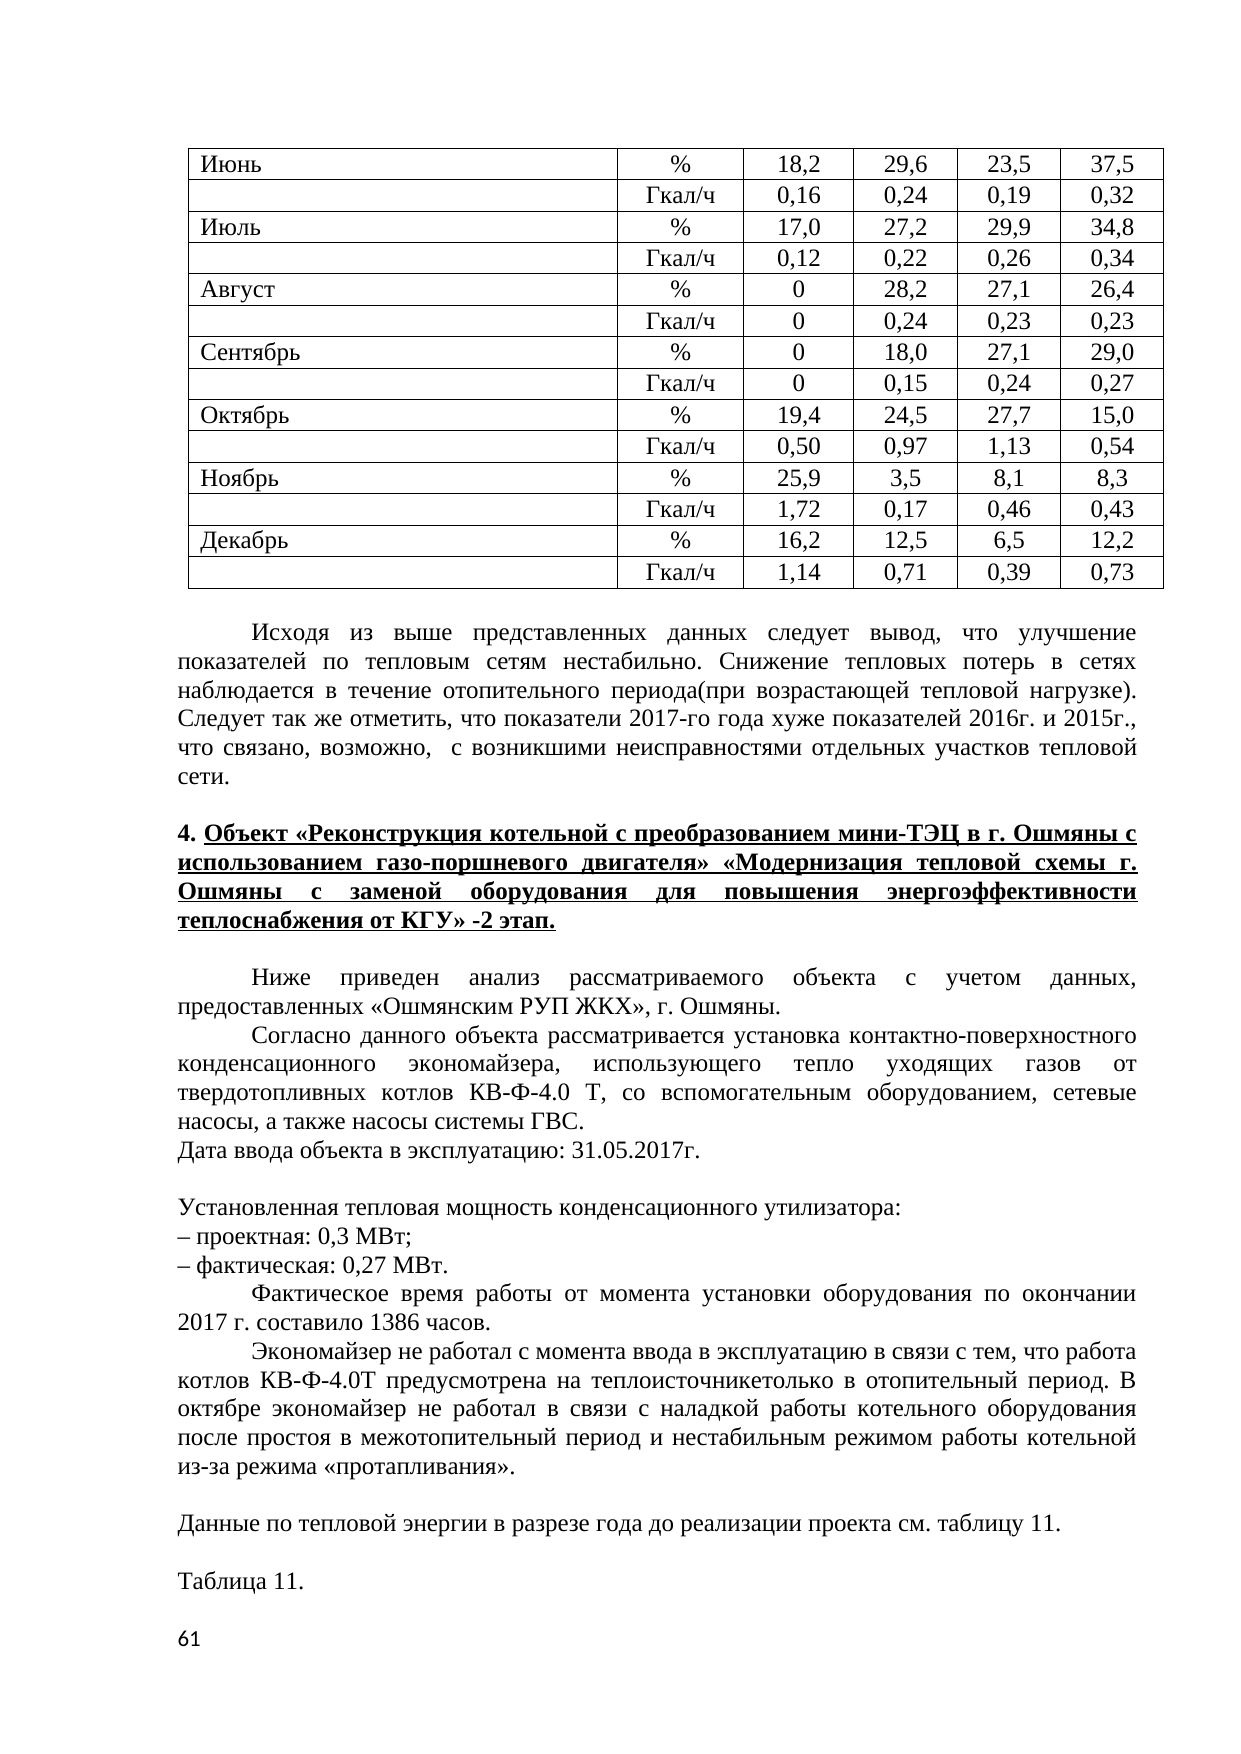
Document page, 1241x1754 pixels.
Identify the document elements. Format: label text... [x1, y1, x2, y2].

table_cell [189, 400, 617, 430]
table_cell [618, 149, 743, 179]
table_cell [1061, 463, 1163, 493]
text Фактическое время работы от момента установки оборудования по окончании 2017 г. составило 1386 часов. [177, 1278, 1138, 1336]
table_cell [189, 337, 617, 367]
text Согласно данного объекта рассматривается установка контактно-поверхностного конденсационного экономайзера, использующего тепло уходящих газов от твердотопливных котлов КВ-Ф-4.0 Т, со вспомогательным оборудованием, сетевые насосы, а также насосы системы ГВС. [177, 1020, 1138, 1135]
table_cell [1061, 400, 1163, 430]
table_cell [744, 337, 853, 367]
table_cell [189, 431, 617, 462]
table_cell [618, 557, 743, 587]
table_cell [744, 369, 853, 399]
text Данные по тепловой энергии в разрезе года до реализации проекта см. таблицу 11. [177, 1508, 1138, 1537]
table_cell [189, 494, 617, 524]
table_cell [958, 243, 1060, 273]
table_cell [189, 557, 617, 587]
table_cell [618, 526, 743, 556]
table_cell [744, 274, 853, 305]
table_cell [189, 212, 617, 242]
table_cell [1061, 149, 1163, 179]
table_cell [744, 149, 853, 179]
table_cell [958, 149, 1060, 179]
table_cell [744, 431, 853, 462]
text 4. Объект «Реконструкция котельной с преобразованием мини-ТЭЦ в г. Ошмяны с использованием газо-поршневого двигателя» «Модернизация тепловой схемы г. Ошмяны с заменой оборудования для повышения энергоэффективности теплоснабжения от КГУ» -2 этап. [177, 818, 1138, 872]
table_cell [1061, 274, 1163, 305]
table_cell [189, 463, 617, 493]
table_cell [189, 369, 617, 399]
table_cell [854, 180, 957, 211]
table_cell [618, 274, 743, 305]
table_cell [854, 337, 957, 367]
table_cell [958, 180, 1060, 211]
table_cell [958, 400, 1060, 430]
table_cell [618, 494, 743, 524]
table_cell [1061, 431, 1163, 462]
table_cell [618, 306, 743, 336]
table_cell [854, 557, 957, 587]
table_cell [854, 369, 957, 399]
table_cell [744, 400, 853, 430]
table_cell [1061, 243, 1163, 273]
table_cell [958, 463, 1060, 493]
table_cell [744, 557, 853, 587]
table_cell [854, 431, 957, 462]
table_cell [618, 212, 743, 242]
text Дата ввода объекта в эксплуатацию: 31.05.2017г. [177, 1135, 1138, 1163]
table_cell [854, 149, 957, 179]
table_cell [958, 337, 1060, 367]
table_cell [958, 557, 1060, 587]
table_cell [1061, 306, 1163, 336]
text – фактическая: 0,27 МВт. [177, 1250, 1138, 1278]
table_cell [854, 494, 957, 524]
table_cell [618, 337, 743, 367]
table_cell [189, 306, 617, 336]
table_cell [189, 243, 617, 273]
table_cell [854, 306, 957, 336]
text Исходя из выше представленных данных следует вывод, что улучшение показателей по тепловым сетям нестабильно. Снижение тепловых потерь в сетях наблюдается в течение отопительного периода(при возрастающей тепловой нагрузке). Следует так же отметить, что показатели 2017-го года хуже показателей 2016г. и 2015г., что связано, возможно, с возникшими неисправностями отдельных участков тепловой сети. [177, 617, 1138, 790]
text 4. Объект «Реконструкция котельной с преобразованием мини-ТЭЦ в г. Ошмяны с использованием газо-поршневого двигателя» «Модернизация тепловой схемы г. Ошмяны с заменой оборудования для повышения энергоэффективности теплоснабжения от КГУ» -2 этап. [177, 902, 1138, 933]
text Экономайзер не работал с момента ввода в эксплуатацию в связи с тем, что работа котлов КВ-Ф-4.0Т предусмотрена на теплоисточникетолько в отопительный период. В октябре экономайзер не работал в связи с наладкой работы котельного оборудования после простоя в межотопительный период и нестабильным режимом работы котельной из-за режима «протапливания». [177, 1336, 1138, 1480]
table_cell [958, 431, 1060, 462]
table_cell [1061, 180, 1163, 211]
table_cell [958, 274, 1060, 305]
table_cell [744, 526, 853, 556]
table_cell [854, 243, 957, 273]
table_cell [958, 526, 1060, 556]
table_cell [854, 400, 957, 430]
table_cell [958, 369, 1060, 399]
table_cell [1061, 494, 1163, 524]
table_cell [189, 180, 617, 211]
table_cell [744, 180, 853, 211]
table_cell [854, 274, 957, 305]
text 4. Объект «Реконструкция котельной с преобразованием мини-ТЭЦ в г. Ошмяны с использованием газо-поршневого двигателя» «Модернизация тепловой схемы г. Ошмяны с заменой оборудования для повышения энергоэффективности теплоснабжения от КГУ» -2 этап. [177, 873, 1138, 901]
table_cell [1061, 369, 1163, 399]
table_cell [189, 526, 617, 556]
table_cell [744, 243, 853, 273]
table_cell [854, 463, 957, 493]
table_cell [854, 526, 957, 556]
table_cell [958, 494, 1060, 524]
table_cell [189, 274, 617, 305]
text Установленная тепловая мощность конденсационного утилизатора: [177, 1192, 1138, 1221]
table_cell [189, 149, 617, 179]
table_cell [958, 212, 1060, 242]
text – проектная: 0,3 МВт; [177, 1221, 1138, 1250]
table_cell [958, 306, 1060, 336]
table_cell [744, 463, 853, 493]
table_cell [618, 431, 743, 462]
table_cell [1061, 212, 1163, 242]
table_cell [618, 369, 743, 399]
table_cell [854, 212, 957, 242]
text Ниже приведен анализ рассматриваемого объекта с учетом данных, предоставленных «Ошмянским РУП ЖКХ», г. Ошмяны. [177, 962, 1138, 1020]
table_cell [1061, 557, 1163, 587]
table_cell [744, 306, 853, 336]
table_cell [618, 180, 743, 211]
text Таблица 11. [177, 1566, 1138, 1595]
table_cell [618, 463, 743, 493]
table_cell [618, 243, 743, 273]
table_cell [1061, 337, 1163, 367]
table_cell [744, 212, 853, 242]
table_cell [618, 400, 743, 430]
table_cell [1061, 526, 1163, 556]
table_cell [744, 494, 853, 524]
